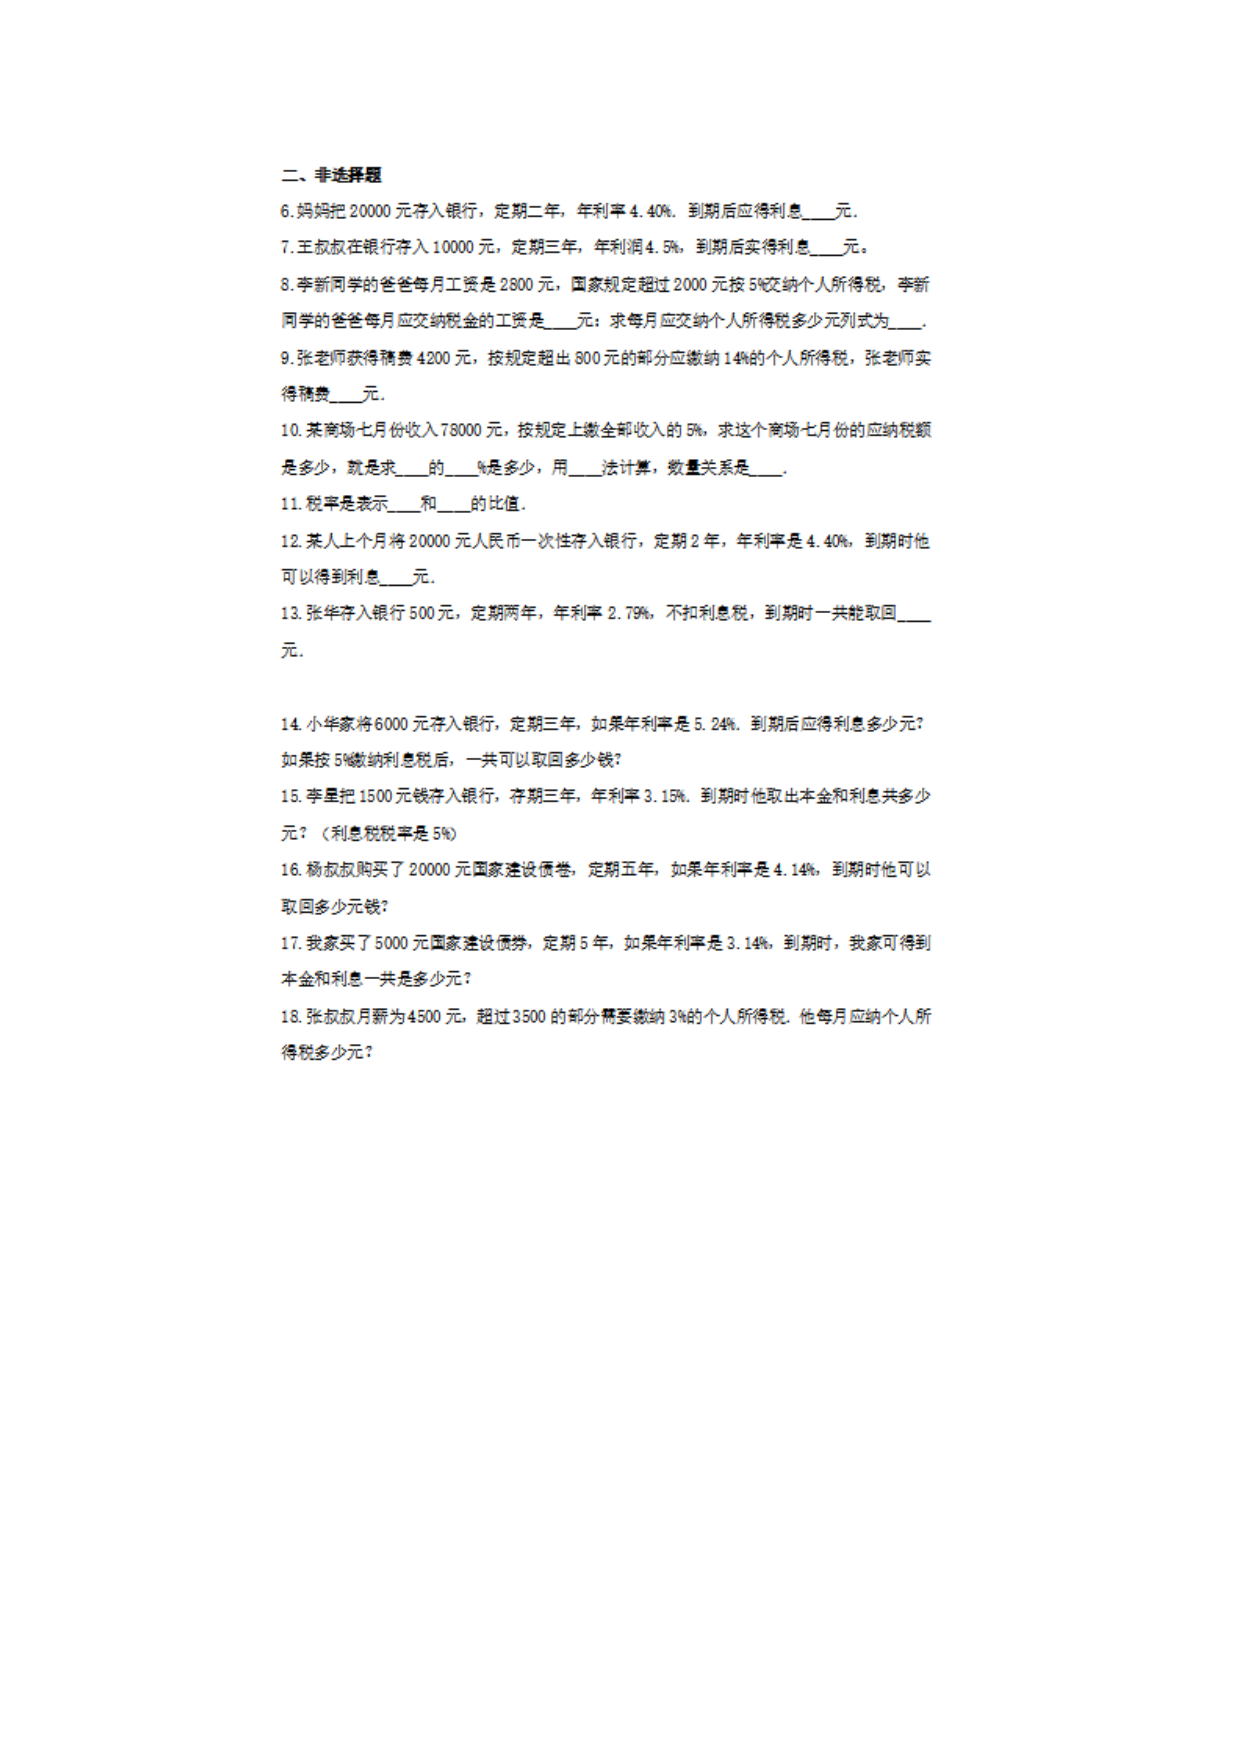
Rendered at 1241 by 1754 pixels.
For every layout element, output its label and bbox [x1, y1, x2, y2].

picture [259, 162, 982, 1162]
